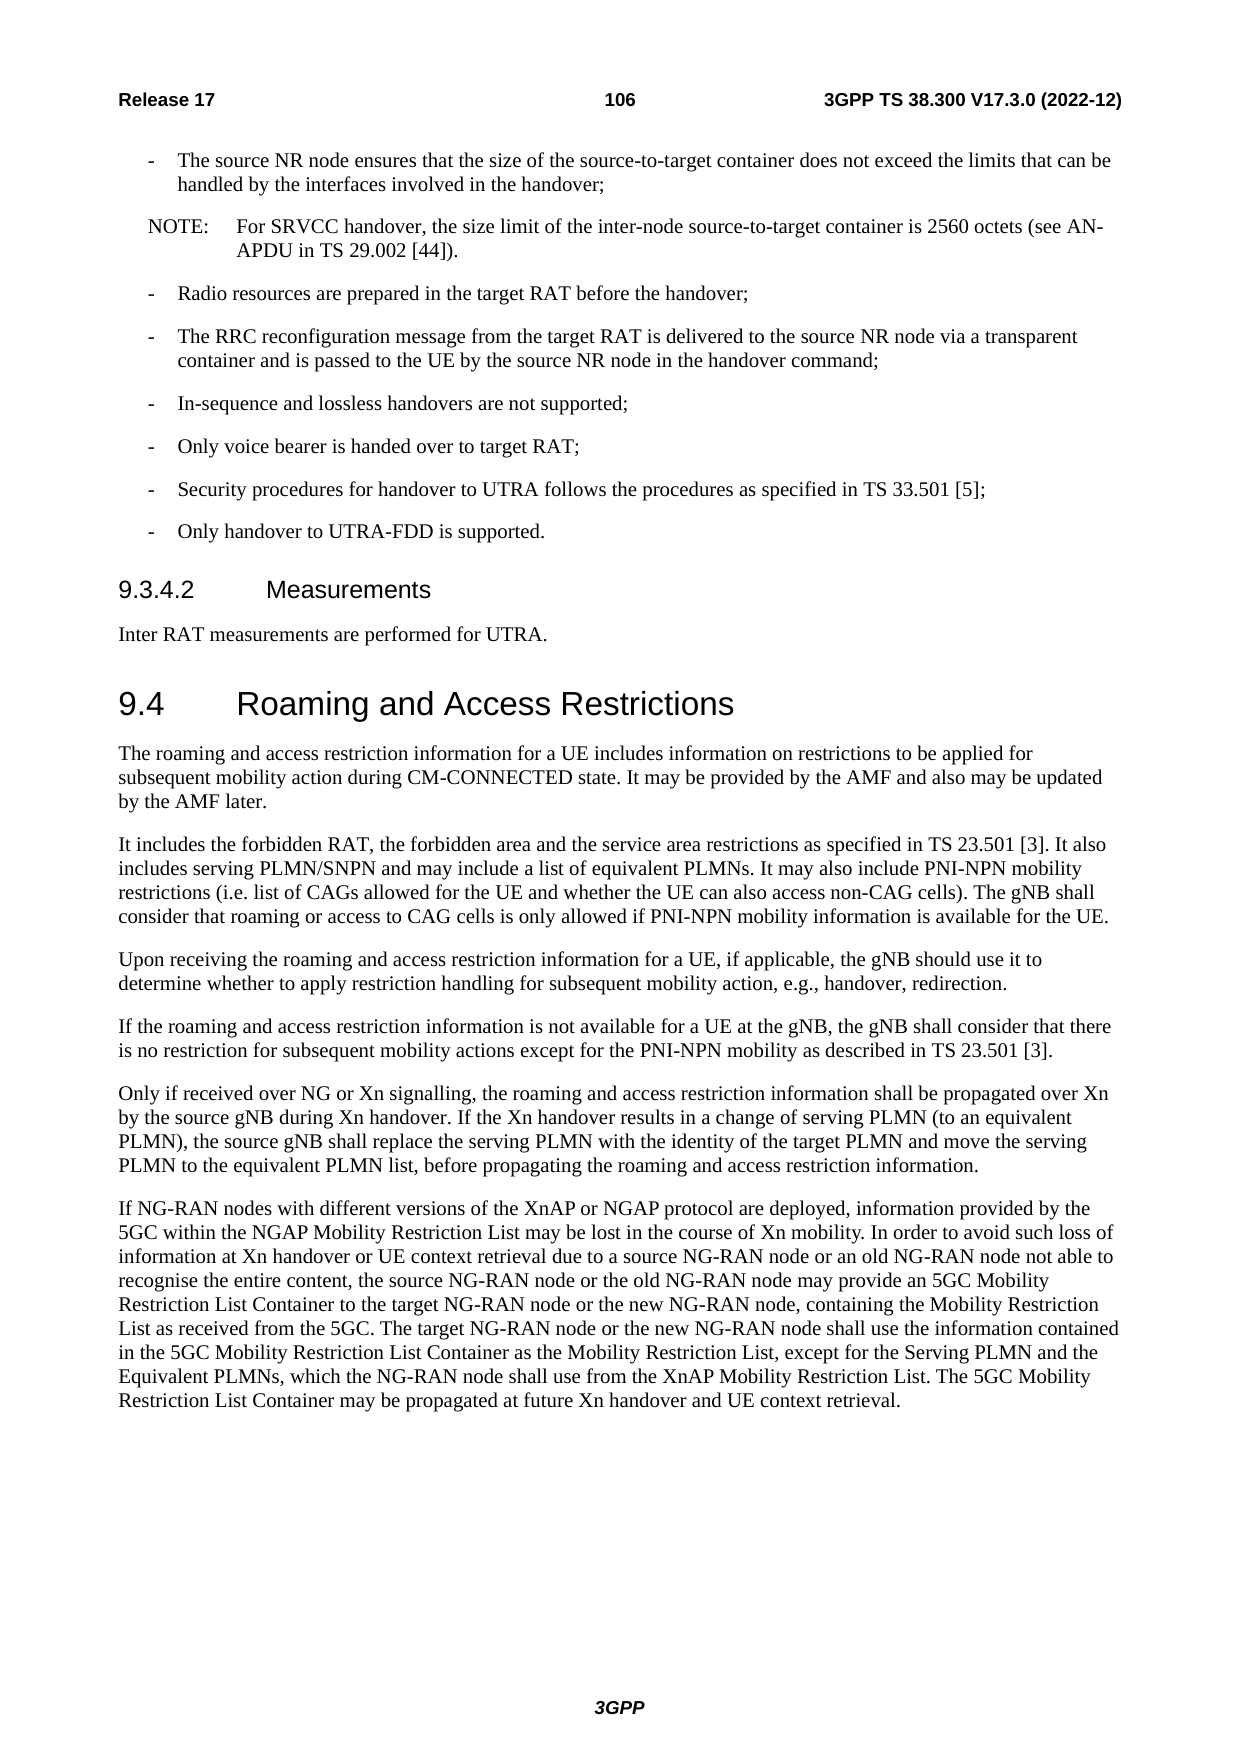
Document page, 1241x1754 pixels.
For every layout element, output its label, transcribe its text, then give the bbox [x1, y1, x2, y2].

text - Only voice bearer is handed over to target RAT; [148, 434, 1122, 458]
text Inter RAT measurements are performed for UTRA. [118, 622, 1122, 646]
text Only if received over NG or Xn signalling, the roaming and access restriction information shall be propagated over Xn by the source gNB during Xn handover. If the Xn handover results in a change of serving PLMN (to an equivalent PLMN), the source gNB shall replace the serving PLMN with the identity of the target PLMN and move the serving PLMN to the equivalent PLMN list, before propagating the roaming and access restriction information. [118, 1081, 1122, 1177]
text - In-sequence and lossless handovers are not supported; [148, 391, 1122, 415]
text If the roaming and access restriction information is not available for a UE at the gNB, the gNB shall consider that there is no restriction for subsequent mobility actions except for the PNI-NPN mobility as described in TS 23.501 [3]. [118, 1014, 1122, 1062]
text If NG-RAN nodes with different versions of the XnAP or NGAP protocol are deployed, information provided by the 5GC within the NGAP Mobility Restriction List may be lost in the course of Xn mobility. In order to avoid such loss of information at Xn handover or UE context retrieval due to a source NG-RAN node or an old NG-RAN node not able to recognise the entire content, the source NG-RAN node or the old NG-RAN node may provide an 5GC Mobility Restriction List Container to the target NG-RAN node or the new NG-RAN node, containing the Mobility Restriction List as received from the 5GC. The target NG-RAN node or the new NG-RAN node shall use the information contained in the 5GC Mobility Restriction List Container as the Mobility Restriction List, except for the Serving PLMN and the Equivalent PLMNs, which the NG-RAN node shall use from the XnAP Mobility Restriction List. The 5GC Mobility Restriction List Container may be propagated at future Xn handover and UE context retrieval. [118, 1196, 1122, 1412]
text - The source NR node ensures that the size of the source-to-target container does not exceed the limits that can be handled by the interfaces involved in the handover; [148, 147, 1122, 196]
text - Radio resources are prepared in the target RAT before the handover; [148, 281, 1122, 305]
subtitle 9.4 Roaming and Access Restrictions [118, 684, 1122, 722]
text - Only handover to UTRA-FDD is supported. [148, 519, 1122, 543]
text NOTE: For SRVCC handover, the size limit of the inter-node source-to-target container is 2560 octets (see AN-APDU in TS 29.002 [44]). [148, 214, 1122, 262]
text - The RRC reconfiguration message from the target RAT is delivered to the source NR node via a transparent container and is passed to the UE by the source NR node in the handover command; [148, 324, 1122, 372]
text The roaming and access restriction information for a UE includes information on restrictions to be applied for subsequent mobility action during CM-CONNECTED state. It may be provided by the AMF and also may be updated by the AMF later. [118, 741, 1122, 813]
text It includes the forbidden RAT, the forbidden area and the service area restrictions as specified in TS 23.501 [3]. It also includes serving PLMN/SNPN and may include a list of equivalent PLMNs. It may also include PNI-NPN mobility restrictions (i.e. list of CAGs allowed for the UE and whether the UE can also access non-CAG cells). The gNB shall consider that roaming or access to CAG cells is only allowed if PNI-NPN mobility information is available for the UE. [118, 832, 1122, 928]
text - Security procedures for handover to UTRA follows the procedures as specified in TS 33.501 [5]; [148, 477, 1122, 501]
subtitle 9.3.4.2 Measurements [118, 575, 1122, 603]
text Upon receiving the roaming and access restriction information for a UE, if applicable, the gNB should use it to determine whether to apply restriction handling for subsequent mobility action, e.g., handover, redirection. [118, 947, 1122, 995]
